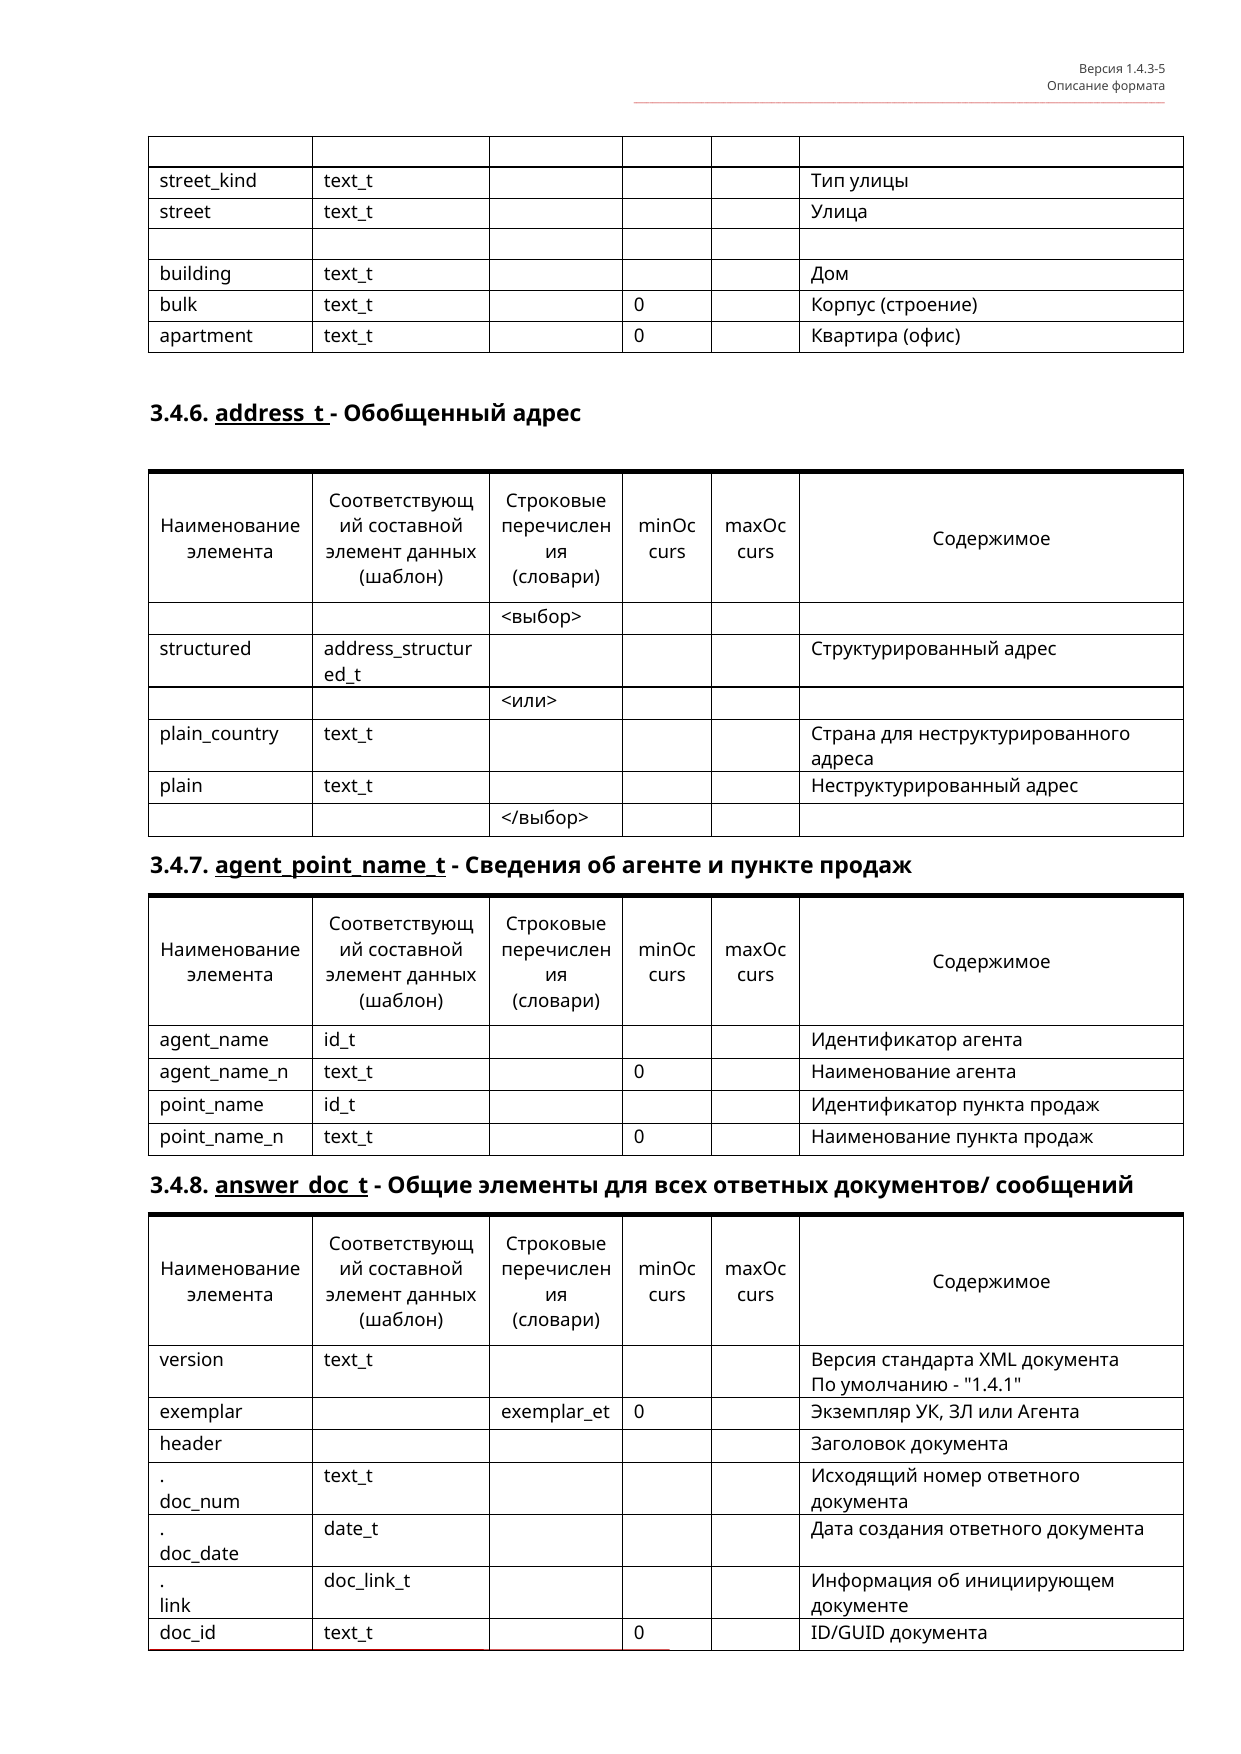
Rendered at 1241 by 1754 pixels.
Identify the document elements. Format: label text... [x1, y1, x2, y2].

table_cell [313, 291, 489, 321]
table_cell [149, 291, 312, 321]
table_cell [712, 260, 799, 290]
subtitle 3.4.7. agent_point_name_t - Сведения об агенте и пункте продаж [150, 849, 1165, 880]
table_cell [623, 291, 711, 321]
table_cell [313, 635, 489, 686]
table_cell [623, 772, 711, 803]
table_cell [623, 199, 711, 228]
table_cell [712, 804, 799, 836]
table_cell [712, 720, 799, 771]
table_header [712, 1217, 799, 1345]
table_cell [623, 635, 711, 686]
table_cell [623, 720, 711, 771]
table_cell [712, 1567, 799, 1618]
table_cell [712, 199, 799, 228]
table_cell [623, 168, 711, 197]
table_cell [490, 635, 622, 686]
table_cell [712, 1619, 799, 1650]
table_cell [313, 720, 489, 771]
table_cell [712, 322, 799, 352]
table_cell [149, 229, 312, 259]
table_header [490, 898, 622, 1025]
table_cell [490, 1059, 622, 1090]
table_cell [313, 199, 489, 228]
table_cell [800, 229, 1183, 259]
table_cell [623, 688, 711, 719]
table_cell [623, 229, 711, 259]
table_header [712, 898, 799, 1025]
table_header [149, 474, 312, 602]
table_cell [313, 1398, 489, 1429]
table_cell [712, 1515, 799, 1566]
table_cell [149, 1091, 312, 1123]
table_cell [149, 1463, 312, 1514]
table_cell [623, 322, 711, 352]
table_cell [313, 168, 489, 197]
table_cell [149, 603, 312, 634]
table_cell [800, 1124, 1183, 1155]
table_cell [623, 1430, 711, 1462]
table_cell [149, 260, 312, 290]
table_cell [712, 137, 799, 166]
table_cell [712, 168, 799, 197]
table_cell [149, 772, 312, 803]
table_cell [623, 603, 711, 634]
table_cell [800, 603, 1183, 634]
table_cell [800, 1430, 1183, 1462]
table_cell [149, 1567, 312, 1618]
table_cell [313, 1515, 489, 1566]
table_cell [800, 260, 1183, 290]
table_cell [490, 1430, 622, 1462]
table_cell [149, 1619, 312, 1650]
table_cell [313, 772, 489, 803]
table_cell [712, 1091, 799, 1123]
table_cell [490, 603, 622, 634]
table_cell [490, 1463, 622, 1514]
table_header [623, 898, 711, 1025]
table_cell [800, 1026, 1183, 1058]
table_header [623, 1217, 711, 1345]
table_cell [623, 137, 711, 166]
subtitle 3.4.8. answer_doc_t - Общие элементы для всех ответных документов/ сообщений [150, 1168, 1165, 1200]
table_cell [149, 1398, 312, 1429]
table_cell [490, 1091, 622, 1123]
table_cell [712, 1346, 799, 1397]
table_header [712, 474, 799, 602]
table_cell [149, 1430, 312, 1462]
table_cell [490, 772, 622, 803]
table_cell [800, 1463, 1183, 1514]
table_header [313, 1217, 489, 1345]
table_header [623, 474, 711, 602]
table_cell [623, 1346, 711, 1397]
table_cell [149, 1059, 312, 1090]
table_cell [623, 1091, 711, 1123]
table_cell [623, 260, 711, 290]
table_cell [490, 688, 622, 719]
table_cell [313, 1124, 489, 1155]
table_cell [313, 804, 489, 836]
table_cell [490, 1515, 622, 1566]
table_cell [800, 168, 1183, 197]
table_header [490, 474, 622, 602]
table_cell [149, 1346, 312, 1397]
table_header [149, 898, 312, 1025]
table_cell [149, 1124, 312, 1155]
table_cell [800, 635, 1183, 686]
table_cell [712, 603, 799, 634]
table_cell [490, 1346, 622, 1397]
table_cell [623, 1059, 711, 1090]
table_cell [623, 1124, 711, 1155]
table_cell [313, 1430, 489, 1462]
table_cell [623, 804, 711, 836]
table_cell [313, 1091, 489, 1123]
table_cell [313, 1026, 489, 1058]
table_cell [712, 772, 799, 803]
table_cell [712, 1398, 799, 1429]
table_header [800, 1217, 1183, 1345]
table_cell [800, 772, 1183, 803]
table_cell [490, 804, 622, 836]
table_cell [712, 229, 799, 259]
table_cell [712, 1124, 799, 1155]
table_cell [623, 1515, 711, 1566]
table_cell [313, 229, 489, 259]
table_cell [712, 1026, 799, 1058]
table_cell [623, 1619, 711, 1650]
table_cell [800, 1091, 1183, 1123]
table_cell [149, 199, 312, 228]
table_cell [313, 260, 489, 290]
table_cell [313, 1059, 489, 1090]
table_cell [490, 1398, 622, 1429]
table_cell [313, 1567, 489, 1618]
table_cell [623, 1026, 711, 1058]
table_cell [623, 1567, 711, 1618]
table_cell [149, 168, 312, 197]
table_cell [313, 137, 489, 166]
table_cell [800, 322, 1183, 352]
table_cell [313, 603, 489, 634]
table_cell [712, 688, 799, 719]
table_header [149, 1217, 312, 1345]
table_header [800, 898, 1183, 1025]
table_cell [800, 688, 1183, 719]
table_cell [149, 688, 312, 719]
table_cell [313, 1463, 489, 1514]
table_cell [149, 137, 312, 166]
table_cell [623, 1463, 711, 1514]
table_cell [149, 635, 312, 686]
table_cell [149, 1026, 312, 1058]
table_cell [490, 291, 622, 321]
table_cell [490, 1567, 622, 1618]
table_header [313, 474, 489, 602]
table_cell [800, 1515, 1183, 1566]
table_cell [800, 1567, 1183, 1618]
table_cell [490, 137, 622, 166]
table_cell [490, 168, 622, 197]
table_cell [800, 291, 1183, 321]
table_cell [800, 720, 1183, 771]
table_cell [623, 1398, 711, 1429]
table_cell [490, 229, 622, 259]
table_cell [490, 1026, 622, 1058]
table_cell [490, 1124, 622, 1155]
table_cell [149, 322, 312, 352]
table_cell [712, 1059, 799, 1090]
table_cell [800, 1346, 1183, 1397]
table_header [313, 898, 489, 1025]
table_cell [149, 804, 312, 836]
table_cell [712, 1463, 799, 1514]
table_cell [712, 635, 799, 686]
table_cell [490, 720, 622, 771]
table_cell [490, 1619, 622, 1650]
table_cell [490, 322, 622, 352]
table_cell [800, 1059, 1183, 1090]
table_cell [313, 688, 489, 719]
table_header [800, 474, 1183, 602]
subtitle 3.4.6. address_t - Обобщенный адрес [150, 397, 1165, 428]
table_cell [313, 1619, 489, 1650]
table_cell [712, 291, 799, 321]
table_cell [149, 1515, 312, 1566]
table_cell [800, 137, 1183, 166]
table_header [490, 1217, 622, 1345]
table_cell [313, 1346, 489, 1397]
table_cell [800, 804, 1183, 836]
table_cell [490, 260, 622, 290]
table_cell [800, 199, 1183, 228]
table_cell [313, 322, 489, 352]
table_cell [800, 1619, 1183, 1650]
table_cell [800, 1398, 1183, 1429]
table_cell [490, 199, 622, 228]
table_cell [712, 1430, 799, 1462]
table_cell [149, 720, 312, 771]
